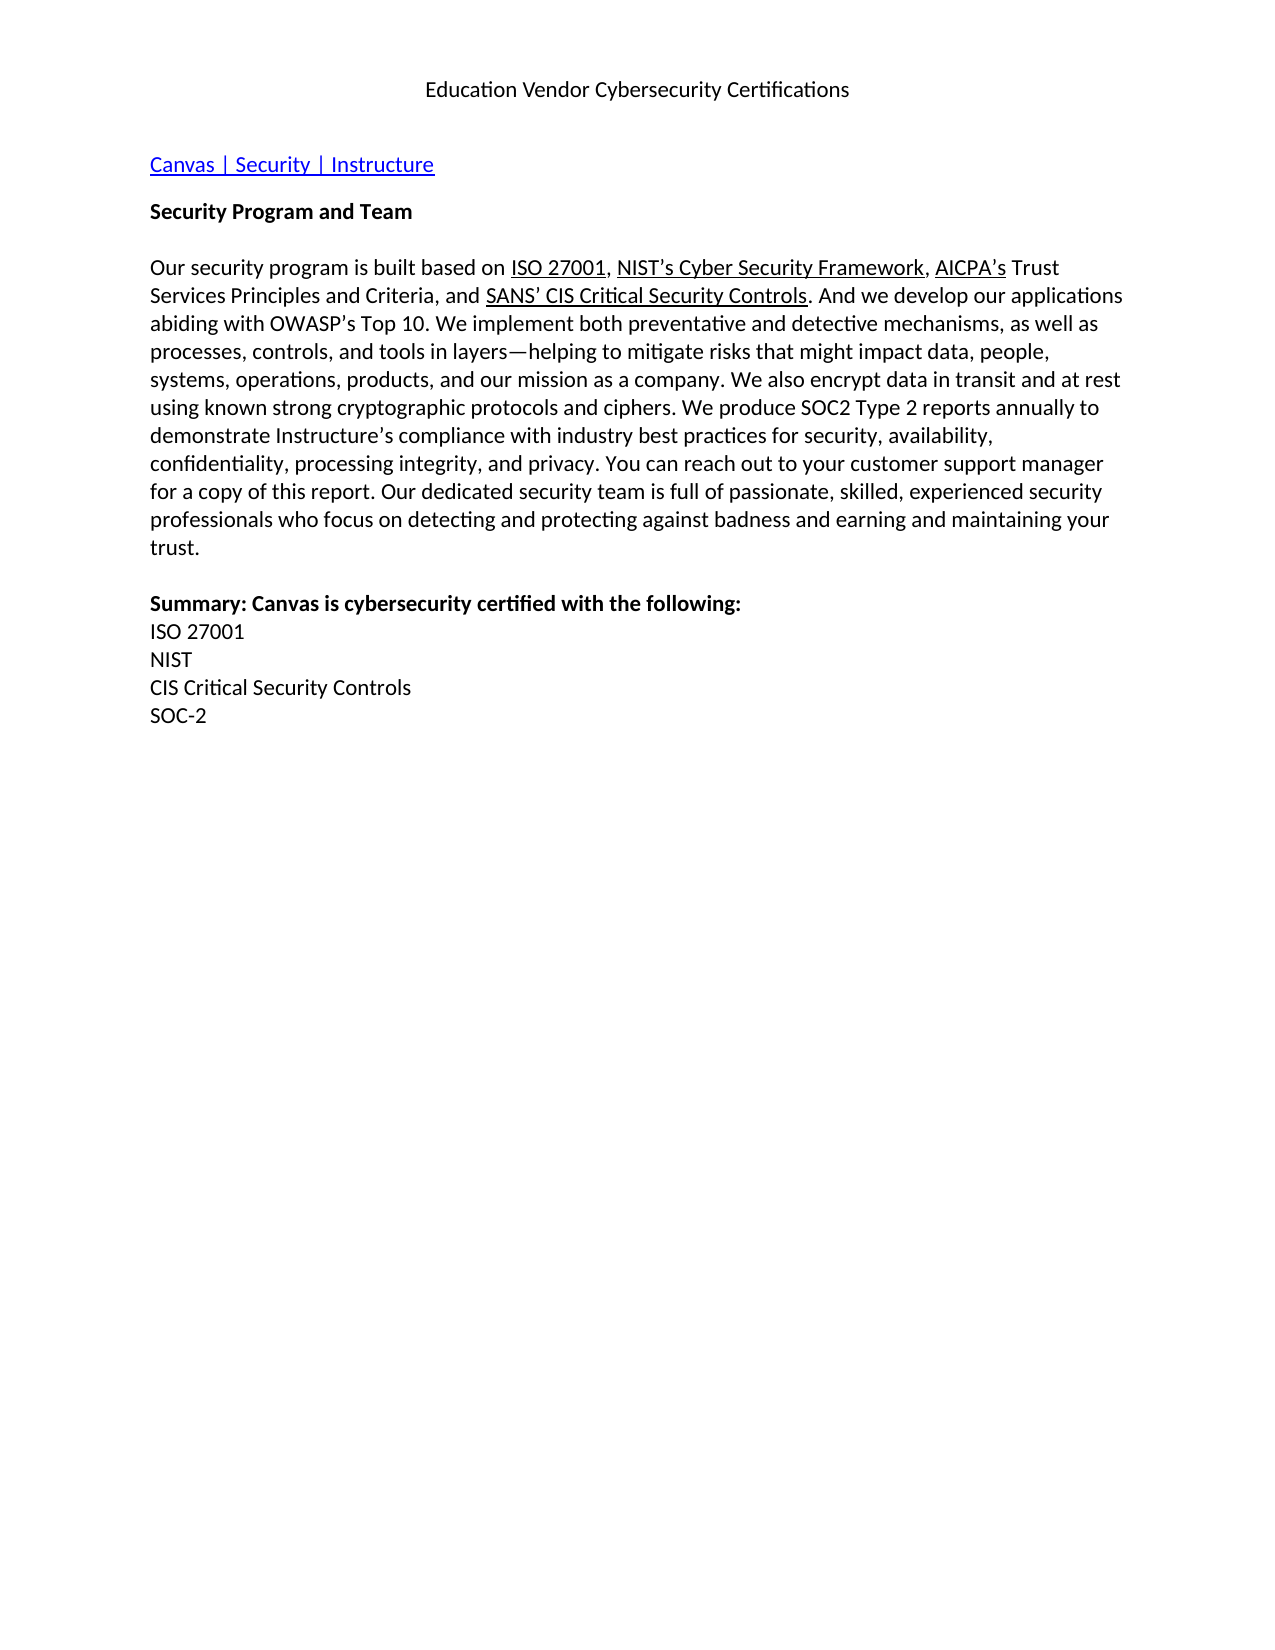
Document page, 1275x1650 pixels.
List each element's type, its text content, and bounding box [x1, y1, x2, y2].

text Our security program is built based on ISO 27001, NIST’s Cyber Security Framework, AICPA’s Trust Services Principles and Criteria, and SANS’ CIS Critical Security Controls. And we develop our applications abiding with OWASP’s Top 10. We implement both preventative and detective mechanisms, as well as processes, controls, and tools in layers—helping to mitigate risks that might impact data, people, systems, operations, products, and our mission as a company. We also encrypt data in transit and at rest using known strong cryptographic protocols and ciphers. We produce SOC2 Type 2 reports annually to demonstrate Instructure’s compliance with industry best practices for security, availability, confidentiality, processing integrity, and privacy. You can reach out to your customer support manager for a copy of this report. Our dedicated security team is full of passionate, skilled, experienced security professionals who focus on detecting and protecting against badness and earning and maintaining your trust. [150, 253, 1125, 561]
text Security Program and Team [150, 197, 1125, 225]
text ISO 27001 [150, 617, 1125, 645]
text Canvas | Security | Instructure [150, 150, 1125, 178]
text CIS Critical Security Controls [150, 673, 1125, 701]
text NIST [150, 645, 1125, 673]
text SOC-2 [150, 701, 1125, 729]
text Summary: Canvas is cybersecurity certified with the following: [150, 589, 1125, 617]
